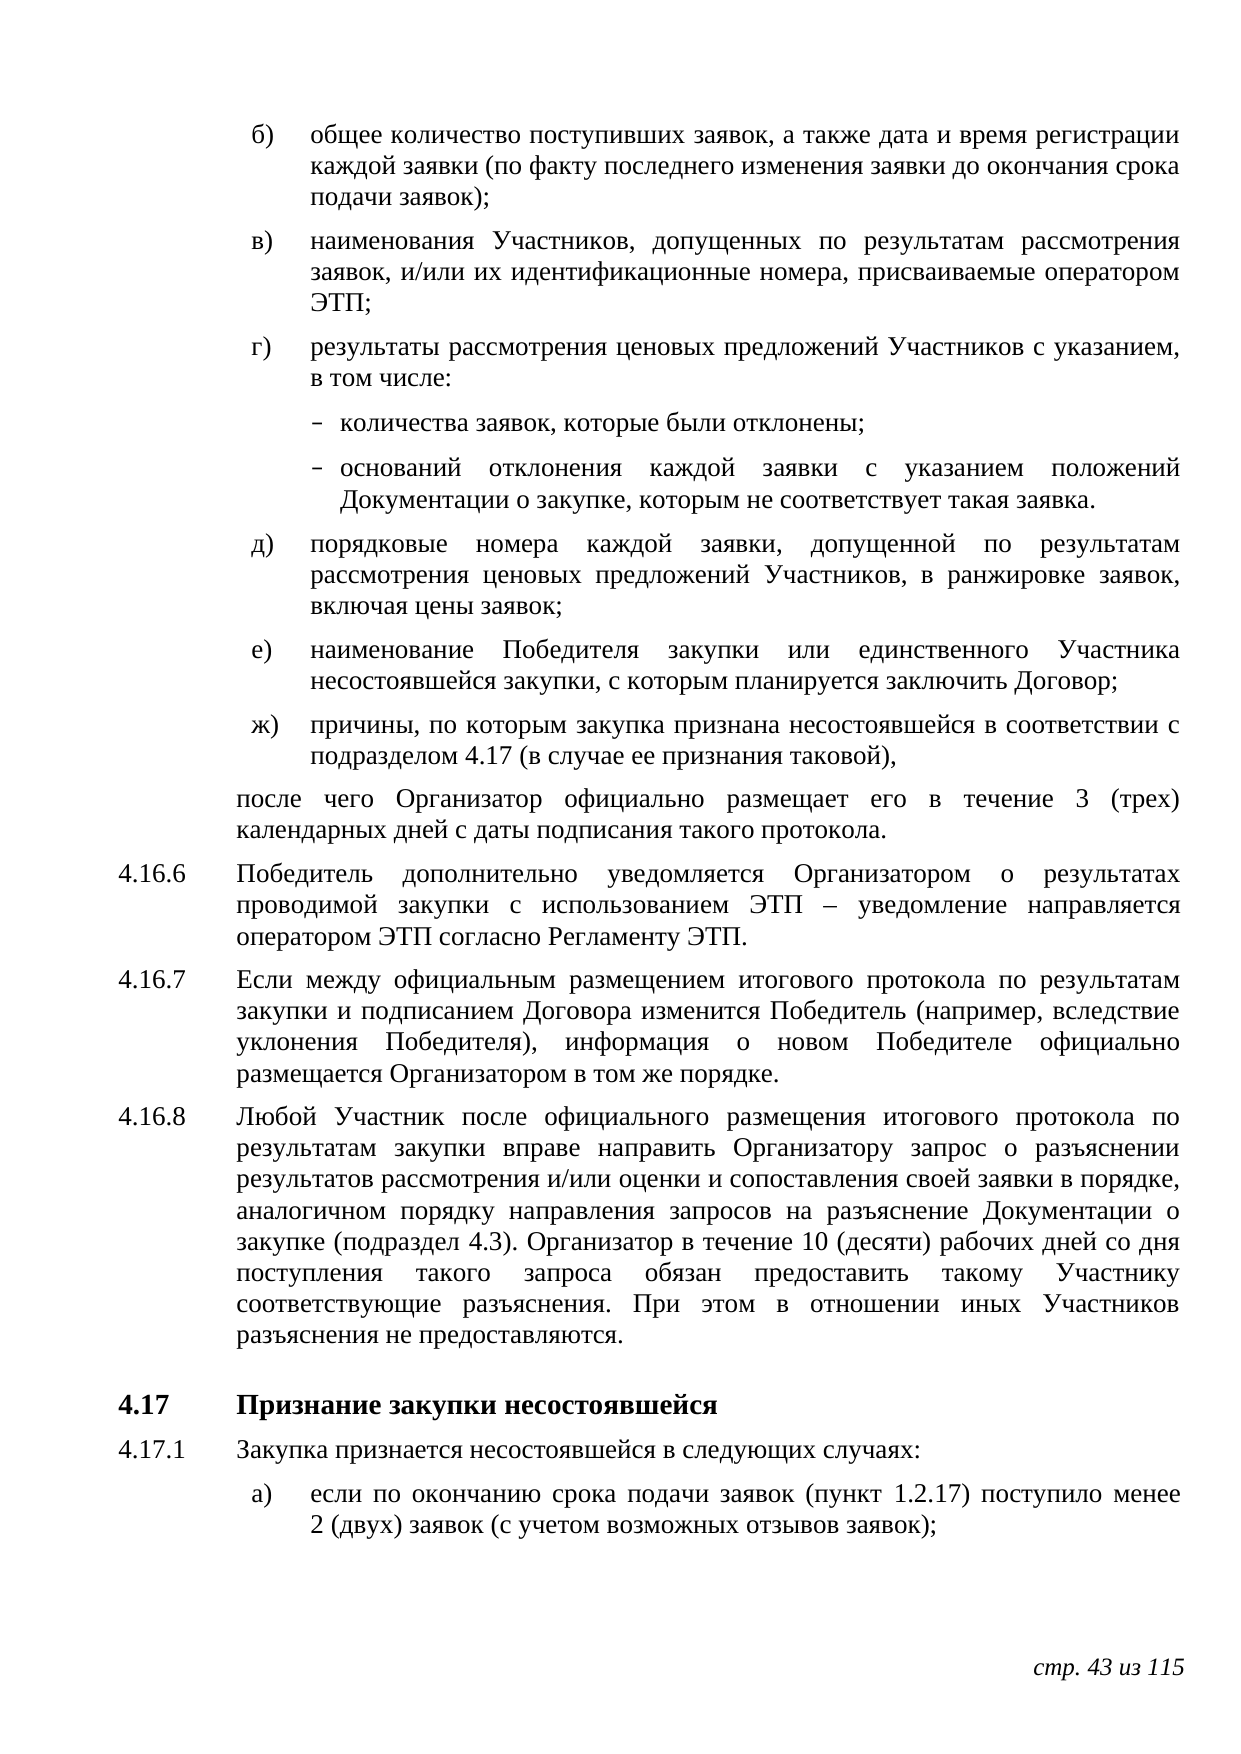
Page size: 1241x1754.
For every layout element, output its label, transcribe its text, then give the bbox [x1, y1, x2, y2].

text результаты рассмотрения ценовых предложений Участников с указанием, в том числе: [251, 330, 1181, 392]
text Закупка признается несостоявшейся в следующих случаях: [118, 1433, 1181, 1464]
text Победитель дополнительно уведомляется Организатором о результатах проводимой закупки с использованием ЭТП – уведомление направляется оператором ЭТП согласно Регламенту ЭТП. [118, 857, 1181, 951]
text порядковые номера каждой заявки, допущенной по результатам рассмотрения ценовых предложений Участников, в ранжировке заявок, включая цены заявок; [251, 527, 1181, 620]
text наименование Победителя закупки или единственного Участника несостоявшейся закупки, с которым планируется заключить Договор; [251, 633, 1181, 695]
text Если между официальным размещением итогового протокола по результатам закупки и подписанием Договора изменится Победитель (например, вследствие уклонения Победителя), информация о новом Победителе официально размещается Организатором в том же порядке. [118, 963, 1181, 1088]
text если по окончанию срока подачи заявок (пункт 1.2.17) поступило менее 2 (двух) заявок (с учетом возможных отзывов заявок); [251, 1477, 1181, 1539]
list после чего Организатор официально размещает его в течение 3 (трех) календарных дней с даты подписания такого протокола. [236, 782, 1181, 845]
text общее количество поступивших заявок, а также дата и время регистрации каждой заявки (по факту последнего изменения заявки до окончания срока подачи заявок); [251, 118, 1181, 212]
subtitle Признание закупки несостоявшейся [118, 1387, 1181, 1421]
text причины, по которым закупка признана несостоявшейся в соответствии с подразделом 4.17 (в случае ее признания таковой), [251, 708, 1181, 770]
list оснований отклонения каждой заявки с указанием положений Документации о закупке, которым не соответствует такая заявка. [310, 450, 1181, 514]
text Любой Участник после официального размещения итогового протокола по результатам закупки вправе направить Организатору запрос о разъяснении результатов рассмотрения и/или оценки и сопоставления своей заявки в порядке, аналогичном порядку направления запросов на разъяснение Документации о закупке (подраздел 4.3). Организатор в течение 10 (десяти) рабочих дней со дня поступления такого запроса обязан предоставить такому Участнику соответствующие разъяснения. При этом в отношении иных Участников разъяснения не предоставляются. [118, 1100, 1181, 1349]
list количества заявок, которые были отклонены; [310, 405, 1181, 438]
text наименования Участников, допущенных по результатам рассмотрения заявок, и/или их идентификационные номера, присваиваемые оператором ЭТП; [251, 224, 1181, 317]
